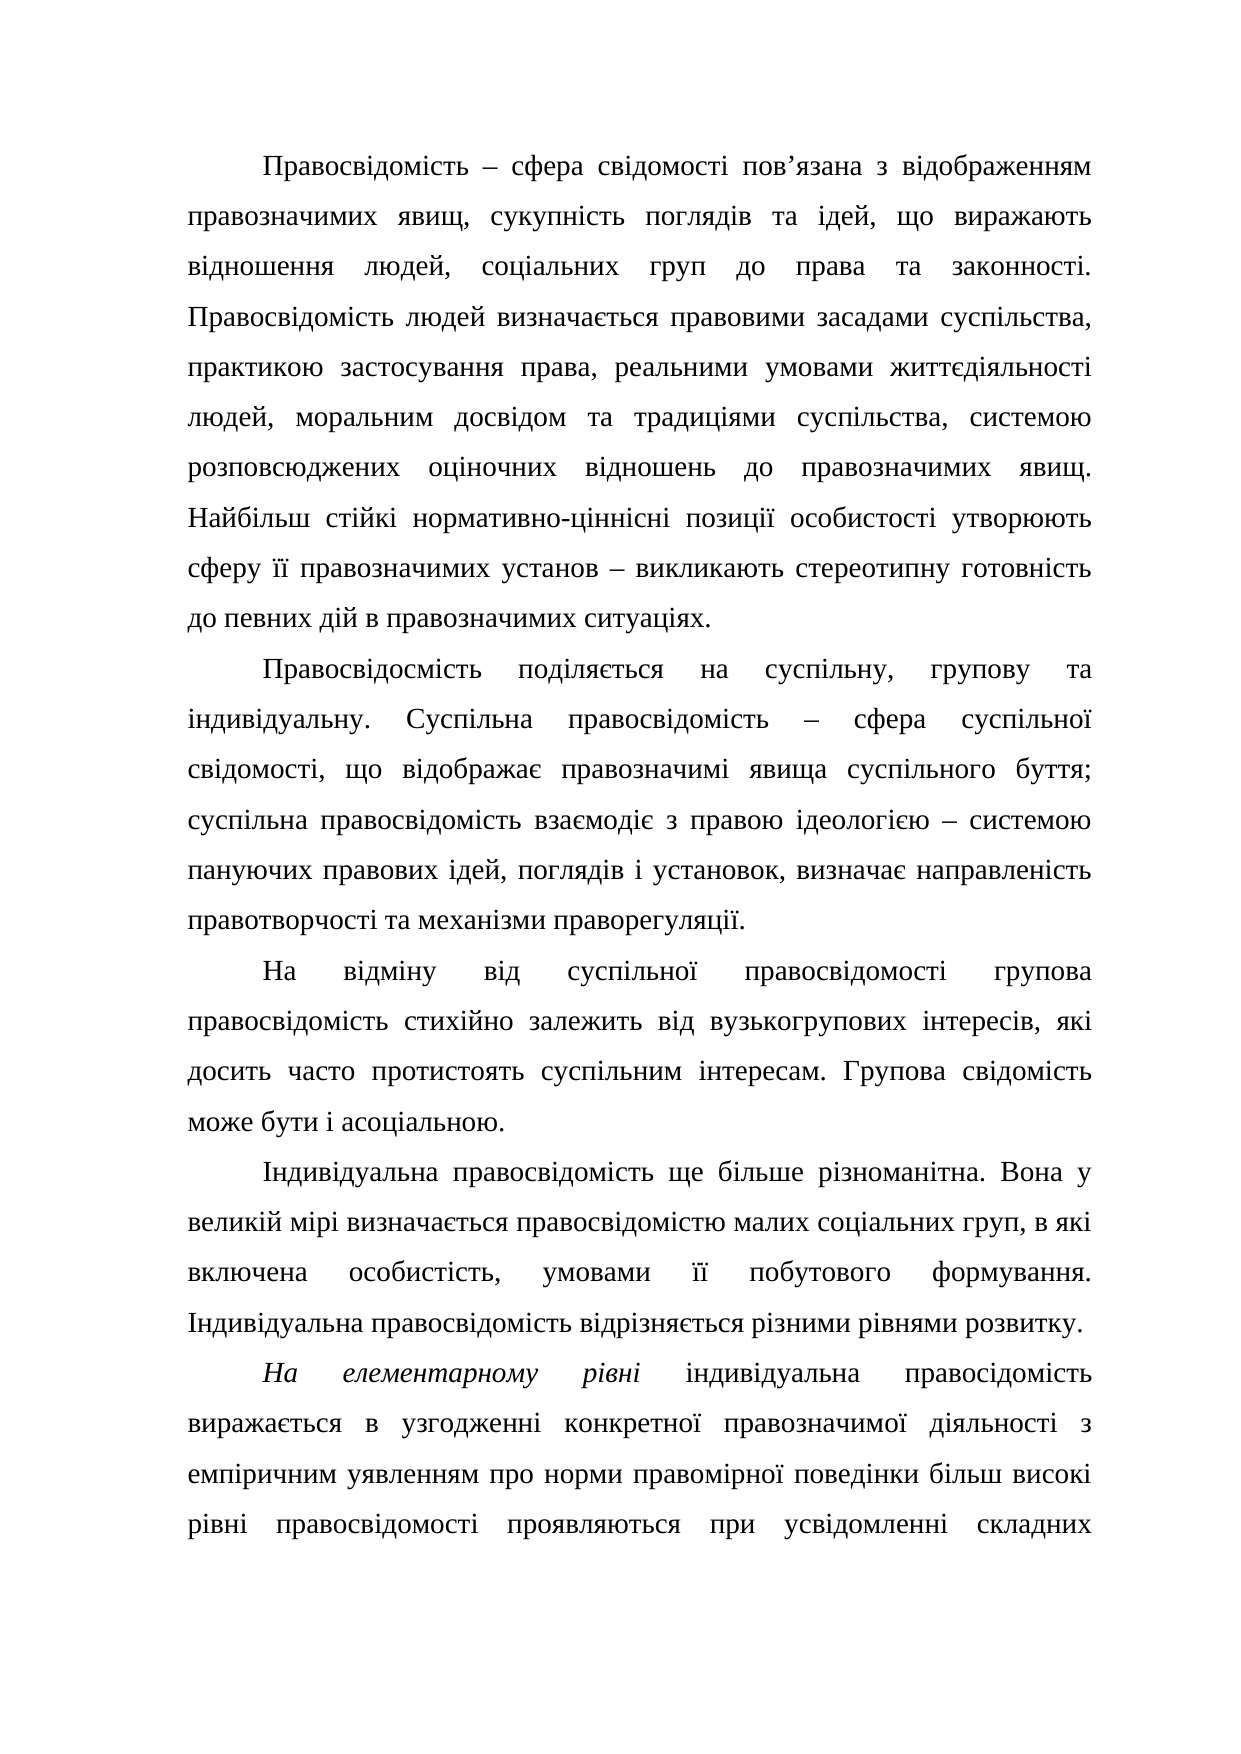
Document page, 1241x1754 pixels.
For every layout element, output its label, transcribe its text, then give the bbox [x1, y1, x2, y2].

text На відміну від суспільної правосвідомості групова правосвідомість стихійно залежить від вузькогрупових інтересів, які досить часто протистоять суспільним інтересам. Групова свідомість може бути і асоціальною. [187, 953, 1092, 1137]
text Індивідуальна правосвідомість ще більше різноманітна. Вона у великій мірі визначається правосвідомістю малих соціальних груп, в які включена особистість, умовами її побутового формування. Індивідуальна правосвідомість відрізняється різними рівнями розвитку. [187, 1154, 1092, 1338]
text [187, 1355, 1092, 1540]
text Правосвідосмість поділяється на суспільну, групову та індивідуальну. Суспільна правосвідомість – сфера суспільної свідомості, що відображає правозначимі явища суспільного буття; суспільна правосвідомість взаємодіє з правою ідеологією – системою пануючих правових ідей, поглядів і установок, визначає направленість правотворчості та механізми праворегуляції. [187, 651, 1092, 936]
text Правосвідомість – сфера свідомості пов’язана з відображенням правозначимих явищ, сукупність поглядів та ідей, що виражають відношення людей, соціальних груп до права та законності. Правосвідомість людей визначається правовими засадами суспільства, практикою застосування права, реальними умовами життєдіяльності людей, моральним досвідом та традиціями суспільства, системою розповсюджених оціночних відношень до правозначимих явищ. Найбільш стійкі нормативно-ціннісні позиції особистості утворюють сферу її правозначимих установ – викликають стереотипну готовність до певних дій в правозначимих ситуаціях. [187, 148, 1092, 634]
